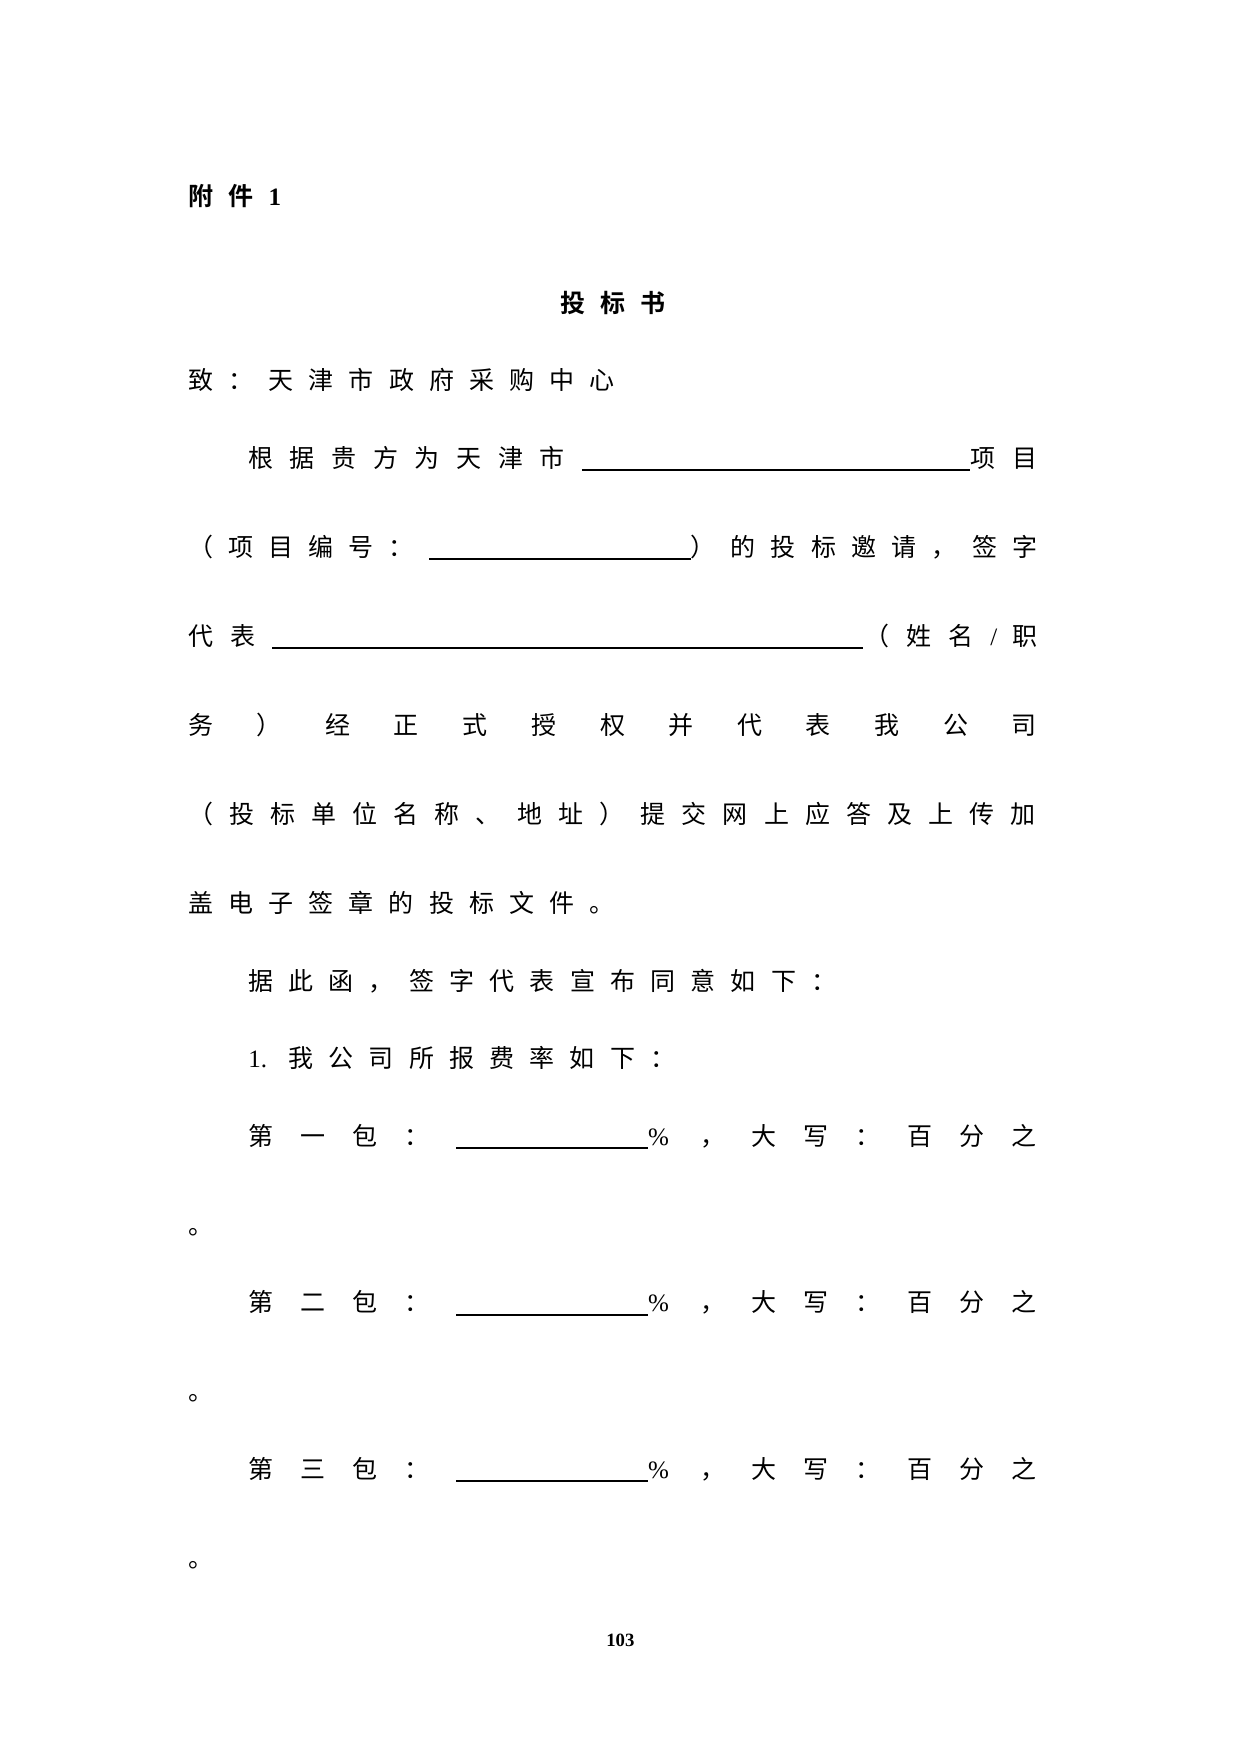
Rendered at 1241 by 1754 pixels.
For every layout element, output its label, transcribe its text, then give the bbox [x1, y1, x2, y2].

text 附件1 [188, 164, 1052, 224]
text 第一包： %，大写：百分之 。 [188, 1104, 1052, 1253]
text 投标书 [188, 272, 1052, 331]
text 致：天津市政府采购中心 [188, 349, 1052, 408]
text 据此函，签字代表宣布同意如下： [188, 949, 1052, 1009]
text 第二包： %，大写：百分之 。 [188, 1271, 1052, 1419]
text 1. 我公司所报费率如下： [188, 1027, 1052, 1086]
text 第三包： %，大写：百分之 。 [188, 1438, 1052, 1586]
text 根据贵方为天津市 项目（项目编号： ）的投标邀请，签字代表 （姓名/职务）经正式授权并代表我公司 （投标单位名称、地址）提交网上应答及上传加盖电子签章的投标文件。 [188, 427, 1052, 931]
